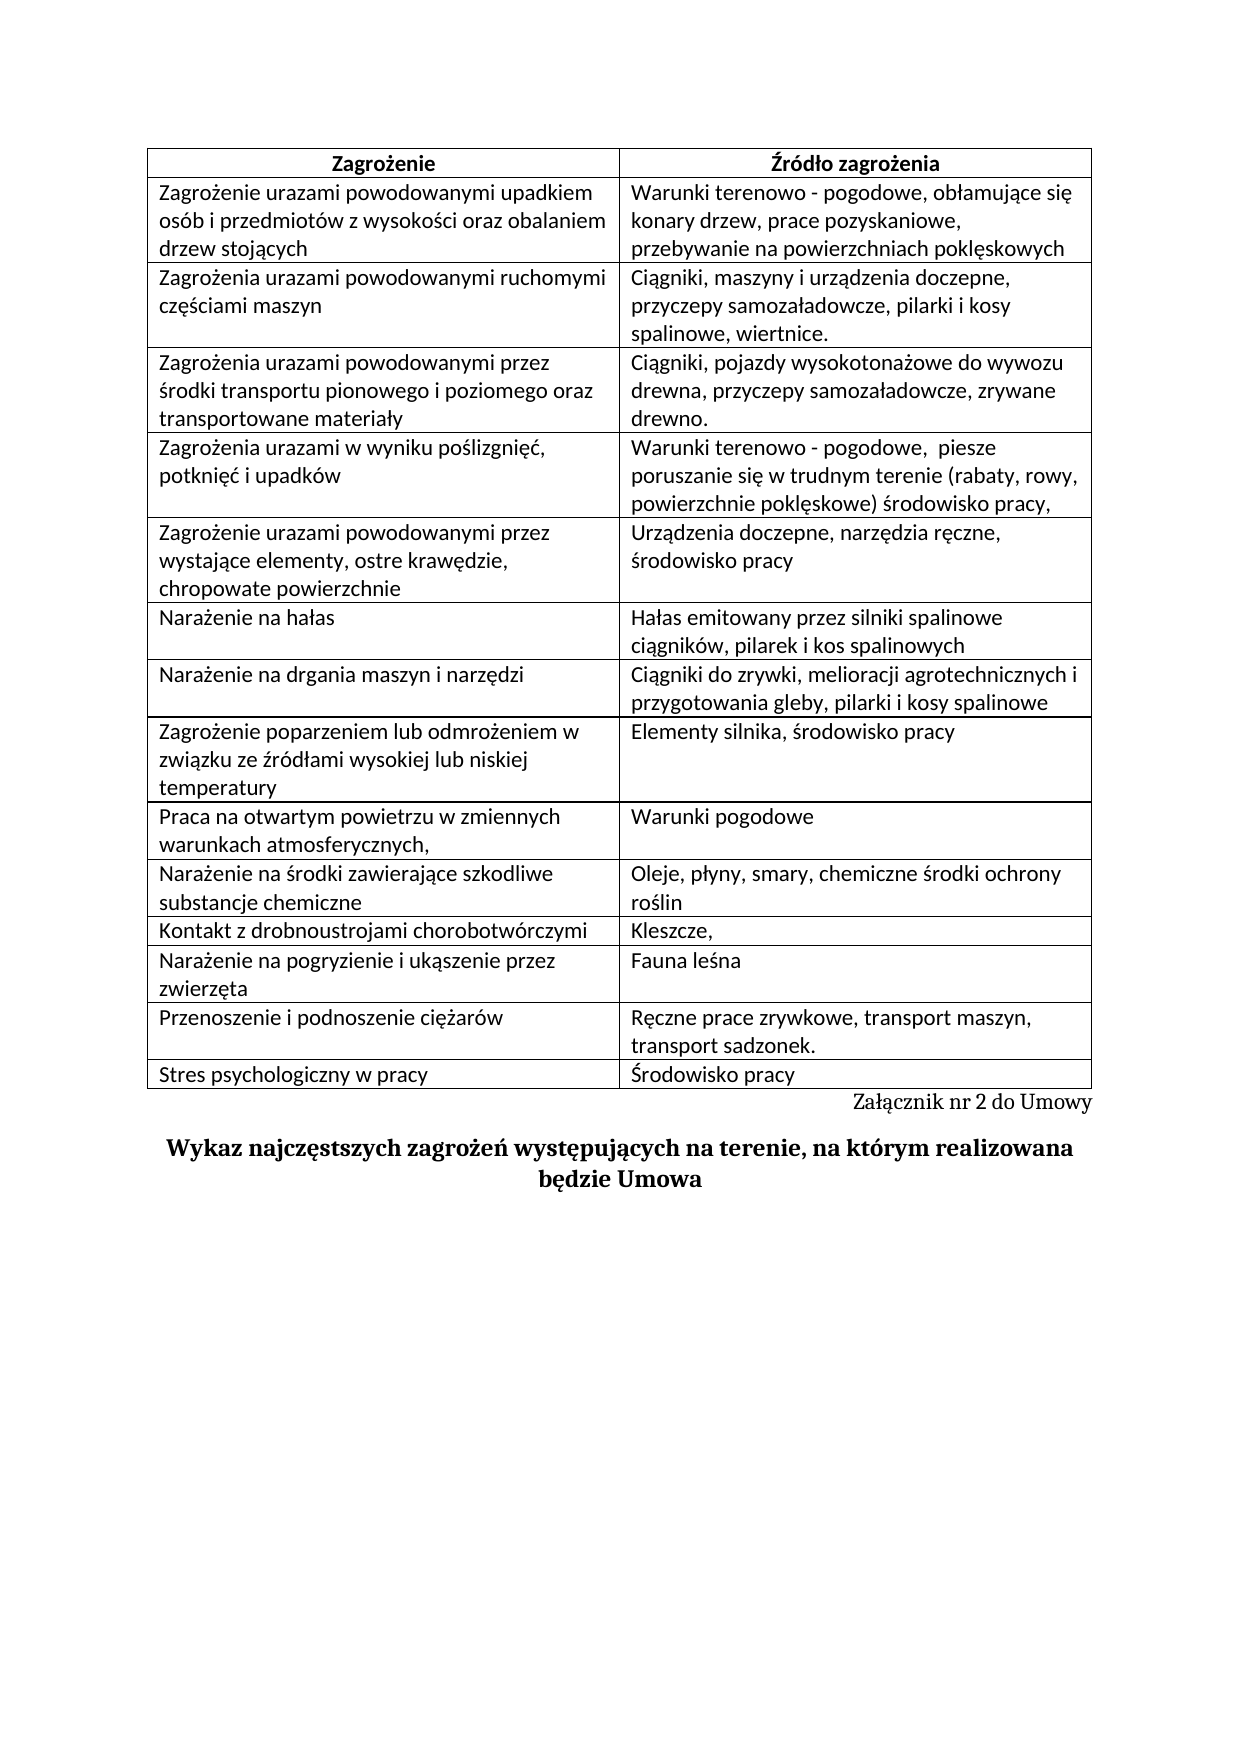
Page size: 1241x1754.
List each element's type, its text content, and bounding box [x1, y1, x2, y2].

table_cell Narażenie na środki zawierające szkodliwe substancje chemiczne [148, 860, 619, 916]
table_cell Kontakt z drobnoustrojami chorobotwórczymi [148, 917, 619, 945]
table_header Źródło zagrożenia [620, 149, 1091, 177]
table_cell Ciągniki do zrywki, melioracji agrotechnicznych i przygotowania gleby, pilarki i kosy spalinowe [620, 660, 1091, 716]
table_cell Elementy silnika, środowisko pracy [620, 718, 1091, 801]
table_cell Praca na otwartym powietrzu w zmiennych warunkach atmosferycznych, [148, 803, 619, 858]
table_cell Urządzenia doczepne, narzędzia ręczne, środowisko pracy [620, 518, 1091, 602]
table_cell Ciągniki, pojazdy wysokotonażowe do wywozu drewna, przyczepy samozaładowcze, zrywane drewno. [620, 348, 1091, 432]
table_cell Warunki terenowo - pogodowe, piesze poruszanie się w trudnym terenie (rabaty, rowy, powierzchnie poklęskowe) środowisko pracy, [620, 433, 1091, 517]
table_header Zagrożenie [148, 149, 619, 177]
table_cell Narażenie na hałas [148, 603, 619, 659]
table_cell Zagrożenie poparzeniem lub odmrożeniem w związku ze źródłami wysokiej lub niskiej temperatury [148, 718, 619, 801]
table_cell Fauna leśna [620, 946, 1091, 1002]
table_cell Zagrożenia urazami powodowanymi przez środki transportu pionowego i poziomego oraz transportowane materiały [148, 348, 619, 432]
table_cell Ciągniki, maszyny i urządzenia doczepne, przyczepy samozaładowcze, pilarki i kosy spalinowe, wiertnice. [620, 263, 1091, 347]
table_cell Środowisko pracy [620, 1060, 1091, 1088]
table_cell Przenoszenie i podnoszenie ciężarów [148, 1003, 619, 1059]
table_cell Ręczne prace zrywkowe, transport maszyn, transport sadzonek. [620, 1003, 1091, 1059]
table_cell Kleszcze, [620, 917, 1091, 945]
table_cell Hałas emitowany przez silniki spalinowe ciągników, pilarek i kos spalinowych [620, 603, 1091, 659]
text Wykaz najczęstszych zagrożeń występujących na terenie, na którym realizowana będzie Umowa [148, 1134, 1093, 1194]
text Załącznik nr 2 do Umowy [148, 1089, 1093, 1115]
table_cell Zagrożenie urazami powodowanymi upadkiem osób i przedmiotów z wysokości oraz obalaniem drzew stojących [148, 178, 619, 262]
table_cell Zagrożenie urazami powodowanymi przez wystające elementy, ostre krawędzie, chropowate powierzchnie [148, 518, 619, 602]
table_cell Warunki terenowo - pogodowe, obłamujące się konary drzew, prace pozyskaniowe, przebywanie na powierzchniach poklęskowych [620, 178, 1091, 262]
table_cell Warunki pogodowe [620, 803, 1091, 858]
table_cell Zagrożenia urazami w wyniku poślizgnięć, potknięć i upadków [148, 433, 619, 517]
table_cell Narażenie na pogryzienie i ukąszenie przez zwierzęta [148, 946, 619, 1002]
table_cell Zagrożenia urazami powodowanymi ruchomymi częściami maszyn [148, 263, 619, 347]
table_cell Narażenie na drgania maszyn i narzędzi [148, 660, 619, 716]
table_cell Stres psychologiczny w pracy [148, 1060, 619, 1088]
table_cell Oleje, płyny, smary, chemiczne środki ochrony roślin [620, 860, 1091, 916]
